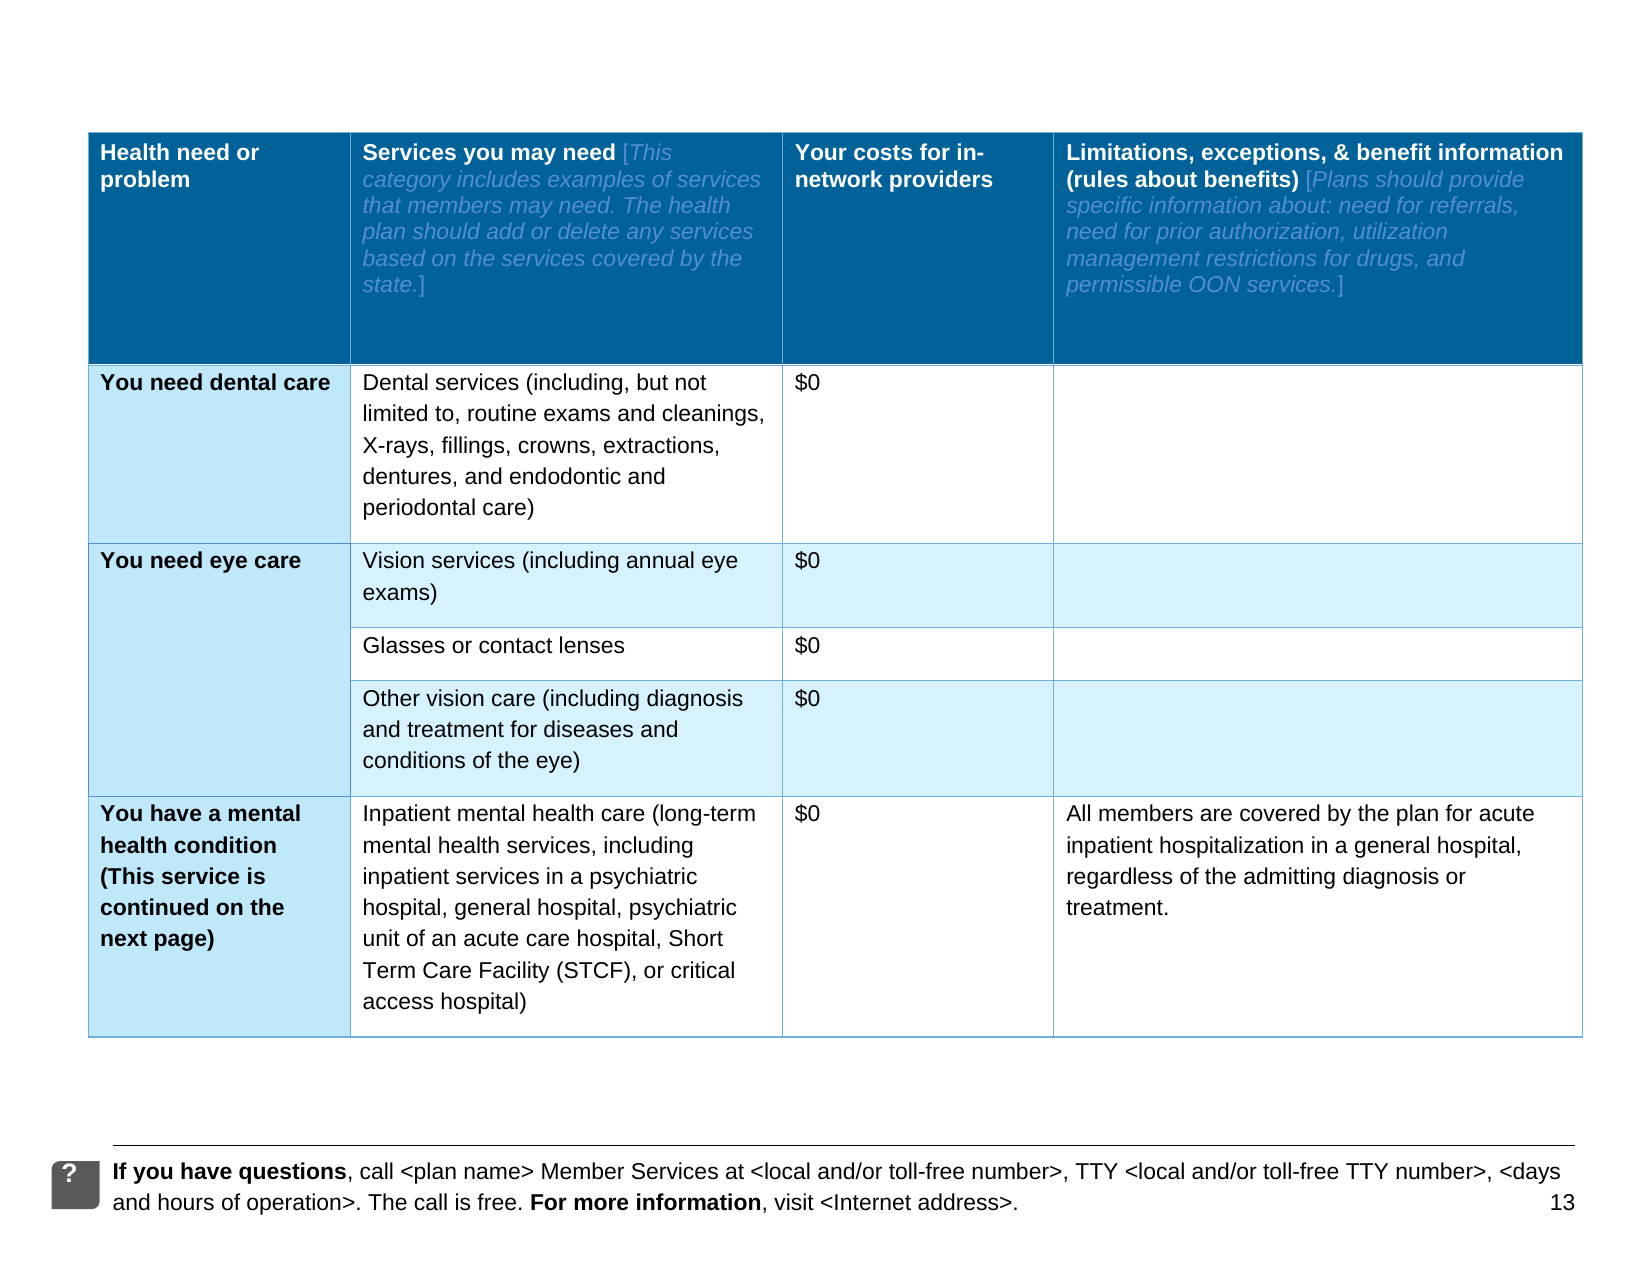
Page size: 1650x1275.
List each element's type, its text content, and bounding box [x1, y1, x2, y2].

table_cell Glasses or contact lenses [351, 628, 782, 680]
table_cell $0 [783, 366, 1053, 543]
table_cell $0 [783, 628, 1053, 680]
table_cell All members are covered by the plan for acute inpatient hospitalization in a general hospital, regardless of the admitting diagnosis or treatment. [1054, 797, 1582, 1036]
table_cell Vision services (including annual eye exams) [351, 544, 782, 627]
table_cell [1054, 681, 1582, 796]
table_cell You have a mental health condition (This service is continued on the next page) [89, 797, 350, 1036]
table_header Your costs for in-network providers [783, 133, 1053, 364]
table_cell $0 [783, 544, 1053, 627]
table_header Limitations, exceptions, & benefit information (rules about benefits) [Plans should provide specific information about: need for referrals, need for prior authorization, utilization management restrictions for drugs, and permissible OON services.] [1054, 133, 1582, 364]
table_cell [1054, 366, 1582, 543]
table_cell Inpatient mental health care (long-term mental health services, including inpatient services in a psychiatric hospital, general hospital, psychiatric unit of an acute care hospital, Short Term Care Facility (STCF), or critical access hospital) [351, 797, 782, 1036]
table_cell Dental services (including, but not limited to, routine exams and cleanings, X-rays, fillings, crowns, extractions, dentures, and endodontic and periodontal care) [351, 366, 782, 543]
table_cell You need dental care [89, 366, 350, 543]
table_cell [1054, 544, 1582, 627]
table_cell $0 [783, 681, 1053, 796]
table_header Services you may need [This category includes examples of services that members may need. The health plan should add or delete any services based on the services covered by the state.] [351, 133, 782, 364]
table_cell Other vision care (including diagnosis and treatment for diseases and conditions of the eye) [351, 681, 782, 796]
table_header Health need or problem [89, 133, 350, 364]
table_cell You need eye care [89, 544, 350, 796]
table_cell $0 [783, 797, 1053, 1036]
table_cell [1054, 628, 1582, 680]
